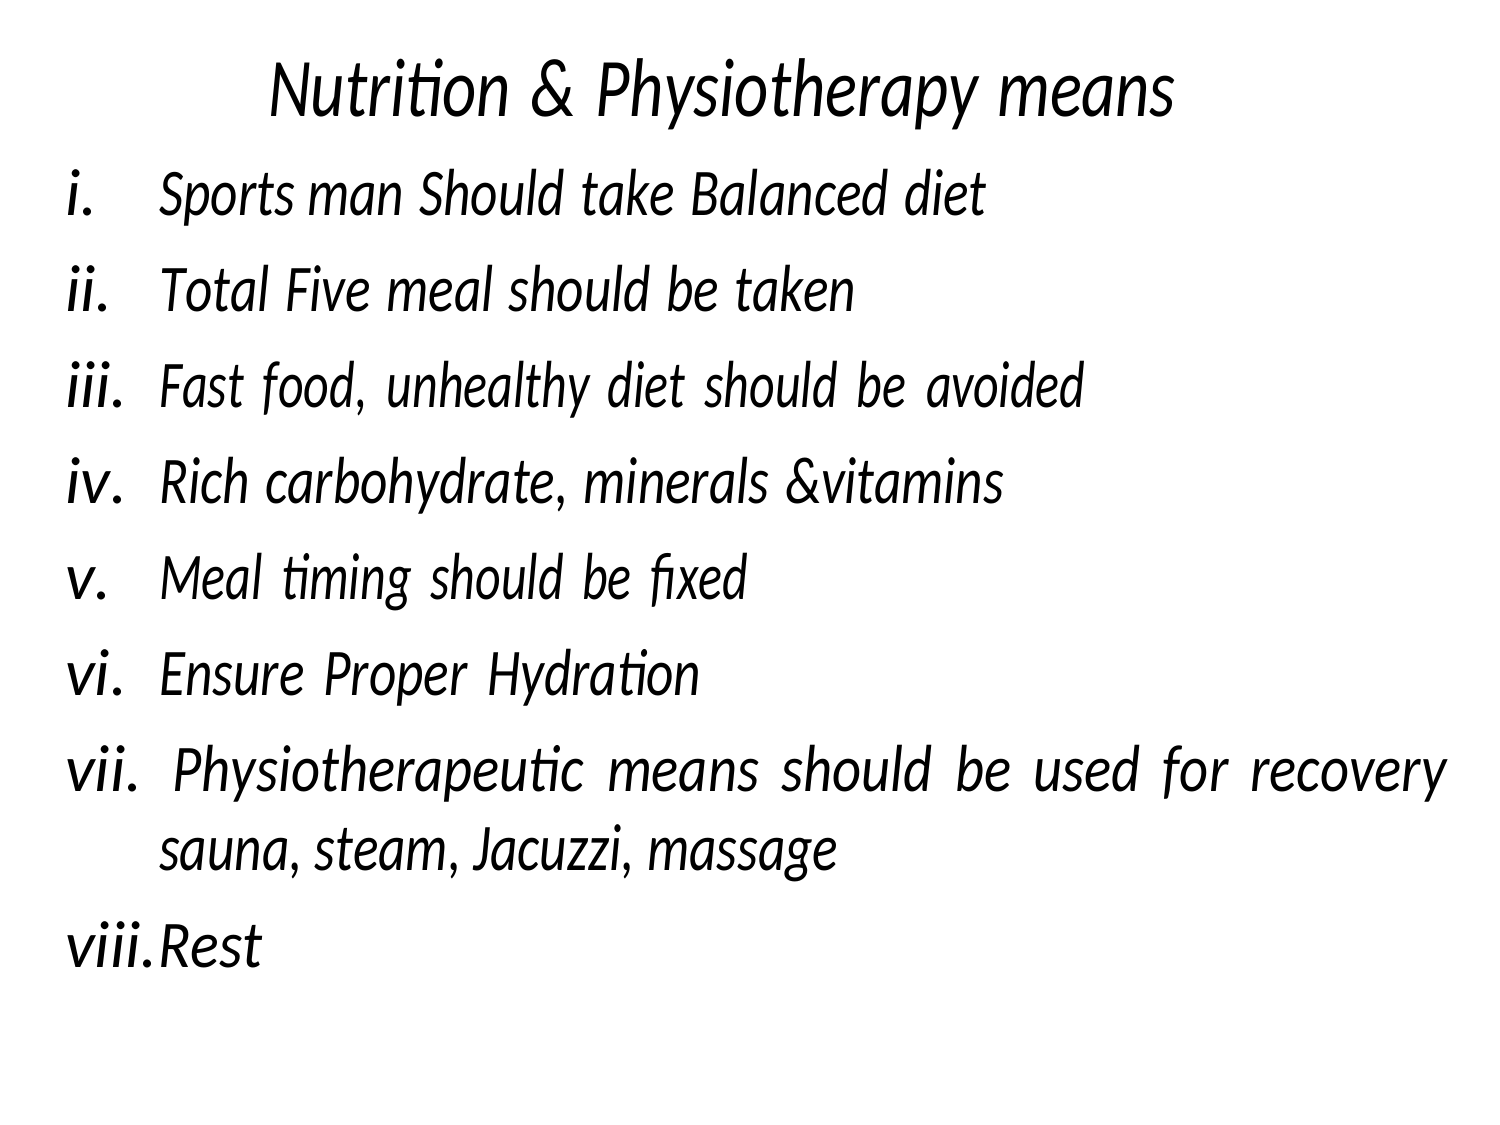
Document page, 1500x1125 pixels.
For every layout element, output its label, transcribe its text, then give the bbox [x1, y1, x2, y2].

list Rich carbohydrate, minerals &vitamins [65, 439, 1500, 520]
list Meal timing should be fixed [65, 534, 1500, 616]
list Fast food, unhealthy diet should be avoided [65, 343, 1500, 424]
list Rest [65, 903, 1500, 984]
list Total Five meal should be taken [65, 247, 1500, 328]
subtitle Nutrition & Physiotherapy means [0, 44, 1500, 135]
list Sports man Should take Balanced diet [65, 151, 1500, 232]
list Ensure Proper Hydration [65, 631, 1500, 712]
list Physiotherapeutic means should be used for recovery sauna, steam, Jacuzzi, massage [65, 728, 1449, 887]
